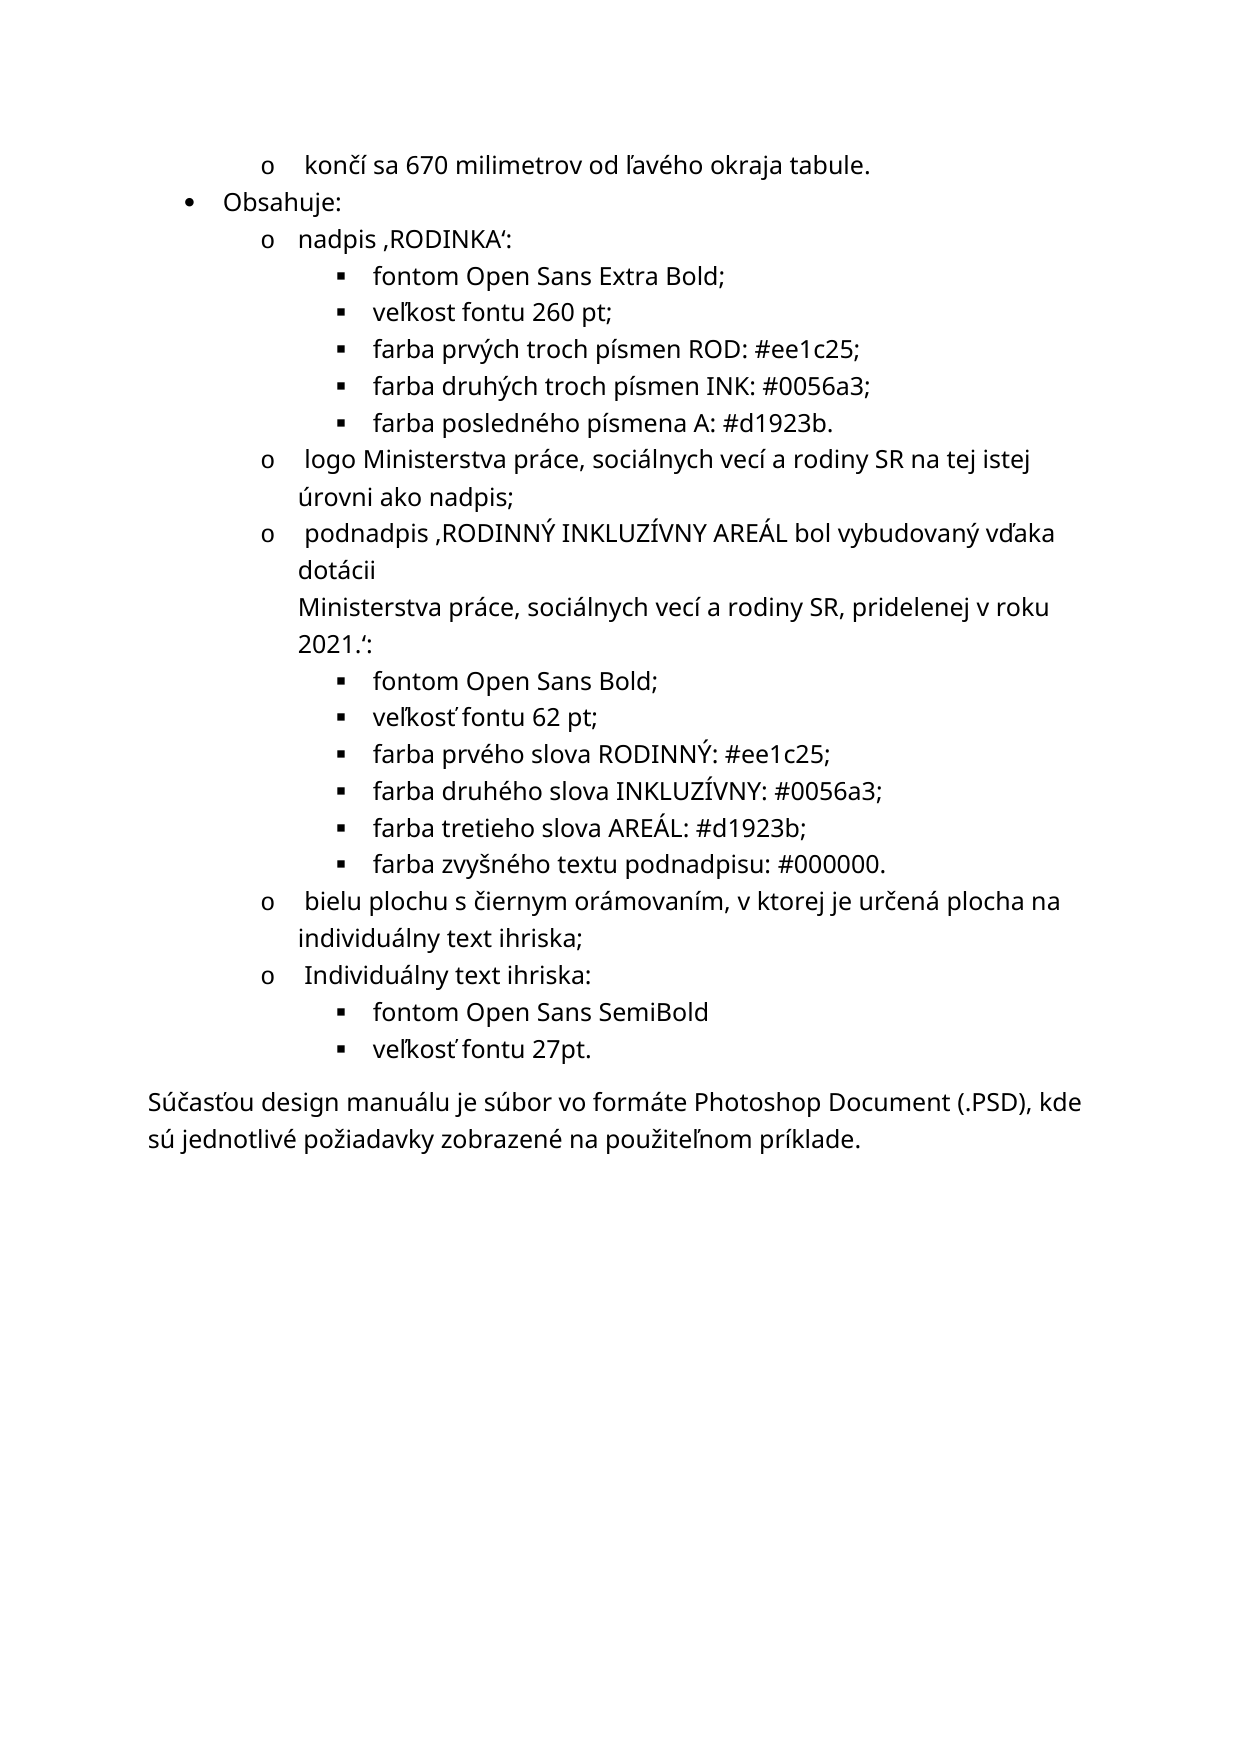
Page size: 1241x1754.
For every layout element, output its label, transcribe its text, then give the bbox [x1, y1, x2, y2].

list končí sa 670 milimetrov od ľavého okraja tabule. [260, 148, 1093, 182]
list Obsahuje: [185, 184, 1093, 219]
list nadpis ‚RODINKA‘: [260, 221, 1093, 256]
list farba druhých troch písmen INK: #0056a3; [335, 369, 1093, 403]
list veľkosť fontu 27pt. [335, 1031, 1093, 1065]
list fontom Open Sans Extra Bold; [335, 258, 1093, 292]
list farba zvyšného textu podnadpisu: #000000. [335, 847, 1093, 881]
list veľkosť fontu 62 pt; [335, 700, 1093, 734]
list logo Ministerstva práce, sociálnych vecí a rodiny SR na tej istej úrovni ako nadpis; [260, 442, 1093, 513]
list podnadpis ‚RODINNÝ INKLUZÍVNY AREÁL bol vybudovaný vďaka dotácii Ministerstva práce, sociálnych vecí a rodiny SR, pridelenej v roku 2021.‘: [260, 516, 1093, 661]
list farba prvých troch písmen ROD: #ee1c25; [335, 332, 1093, 366]
list fontom Open Sans SemiBold [335, 994, 1093, 1029]
list farba prvého slova RODINNÝ: #ee1c25; [335, 737, 1093, 771]
text Súčasťou design manuálu je súbor vo formáte Photoshop Document (.PSD), kde sú jednotlivé požiadavky zobrazené na použiteľnom príklade. [148, 1085, 1093, 1156]
list veľkost fontu 260 pt; [335, 295, 1093, 329]
list farba tretieho slova AREÁL: #d1923b; [335, 810, 1093, 844]
list fontom Open Sans Bold; [335, 663, 1093, 697]
list farba druhého slova INKLUZÍVNY: #0056a3; [335, 773, 1093, 808]
list farba posledného písmena A: #d1923b. [335, 405, 1093, 439]
list bielu plochu s čiernym orámovaním, v ktorej je určená plocha na individuálny text ihriska; [260, 884, 1093, 955]
list Individuálny text ihriska: [260, 958, 1093, 992]
